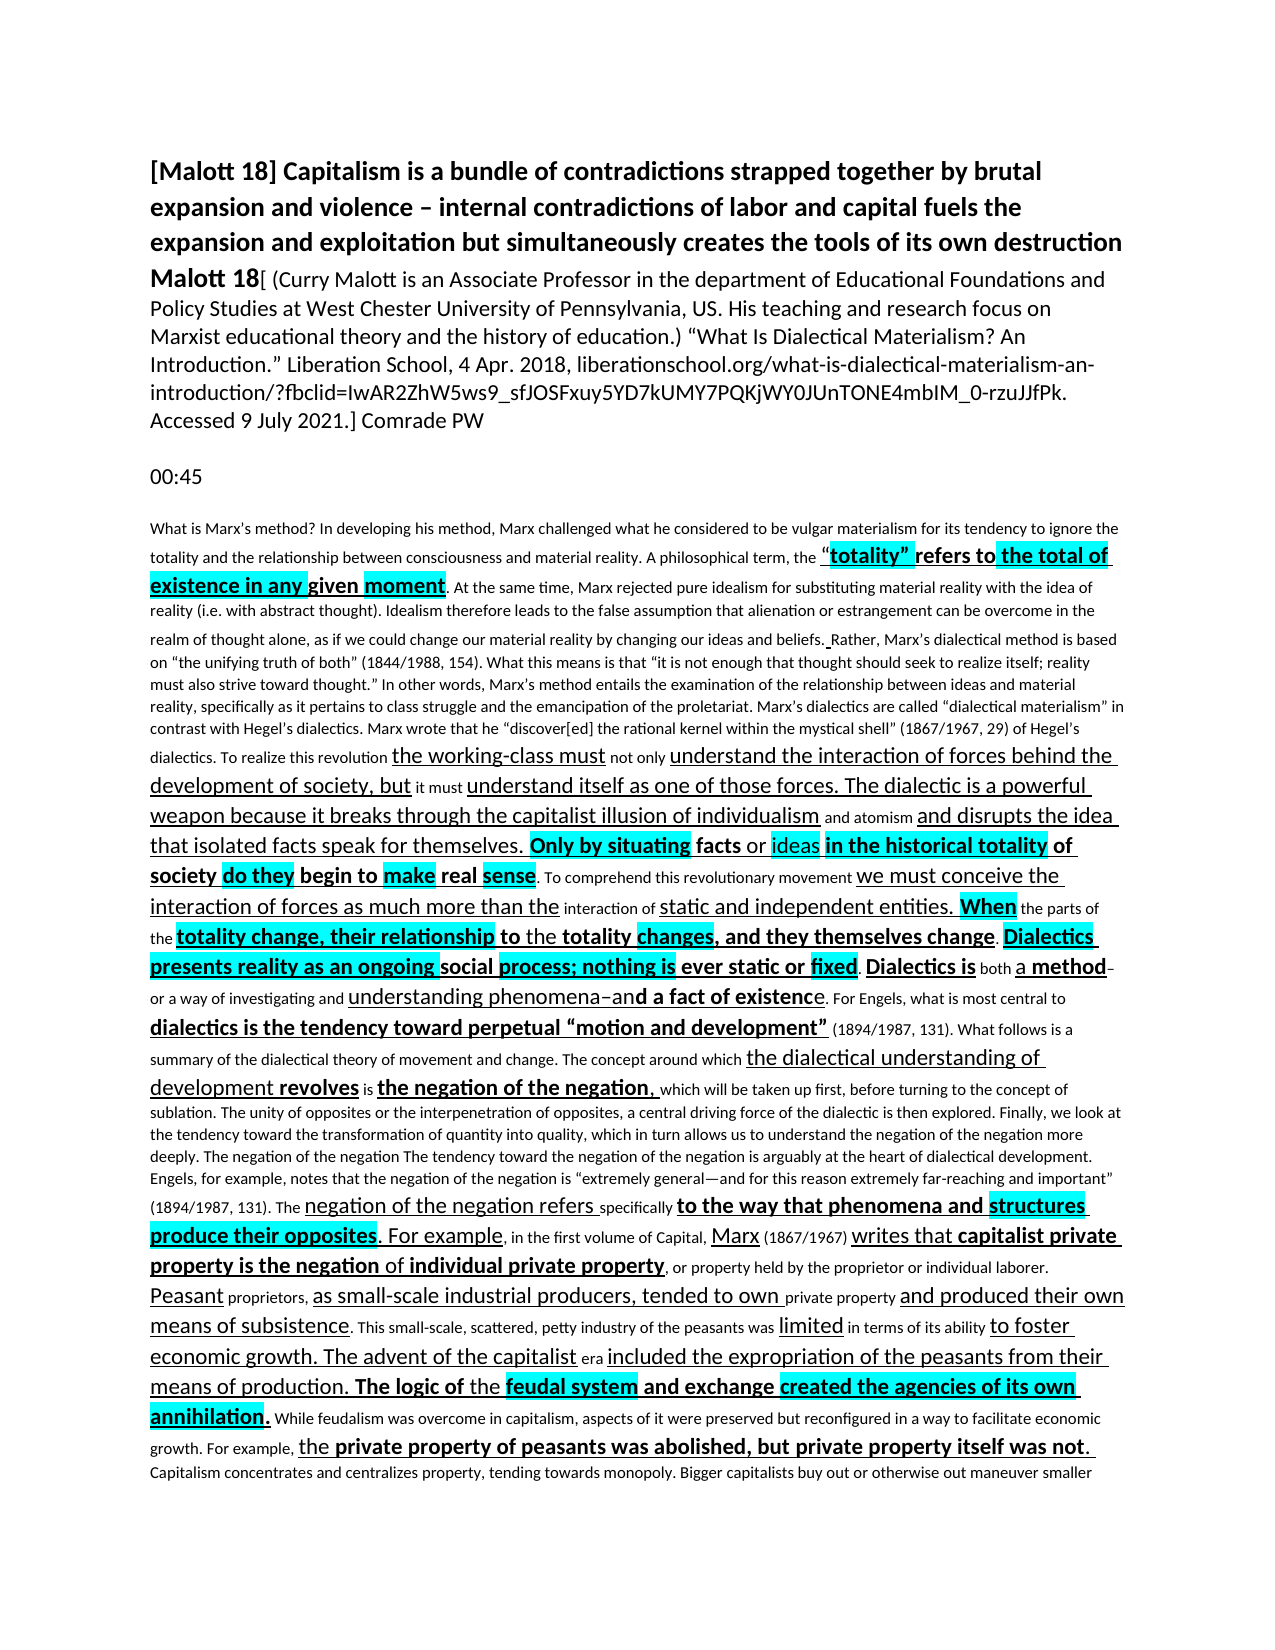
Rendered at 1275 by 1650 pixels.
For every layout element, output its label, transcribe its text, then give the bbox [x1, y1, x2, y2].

subtitle [Malott 18] Capitalism is a bundle of contradictions strapped together by brutal expansion and violence – internal contradictions of labor and capital fuels the expansion and exploitation but simultaneously creates the tools of its own destruction [150, 154, 1125, 258]
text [150, 518, 1125, 1482]
text 00:45 [150, 462, 1125, 490]
text Malott 18[ (Curry Malott is an Associate Professor in the department of Educational Foundations and Policy Studies at West Chester University of Pennsylvania, US. His teaching and research focus on Marxist educational theory and the history of education.) “What Is Dialectical Materialism? An Introduction.” Liberation School, 4 Apr. 2018, liberationschool.org/what-is-dialectical-materialism-an-introduction/?fbclid=IwAR2ZhW5ws9_sfJOSFxuy5YD7kUMY7PQKjWY0JUnTONE4mbIM_0-rzuJJfPk. Accessed 9 July 2021.] Comrade PW [150, 261, 1125, 434]
